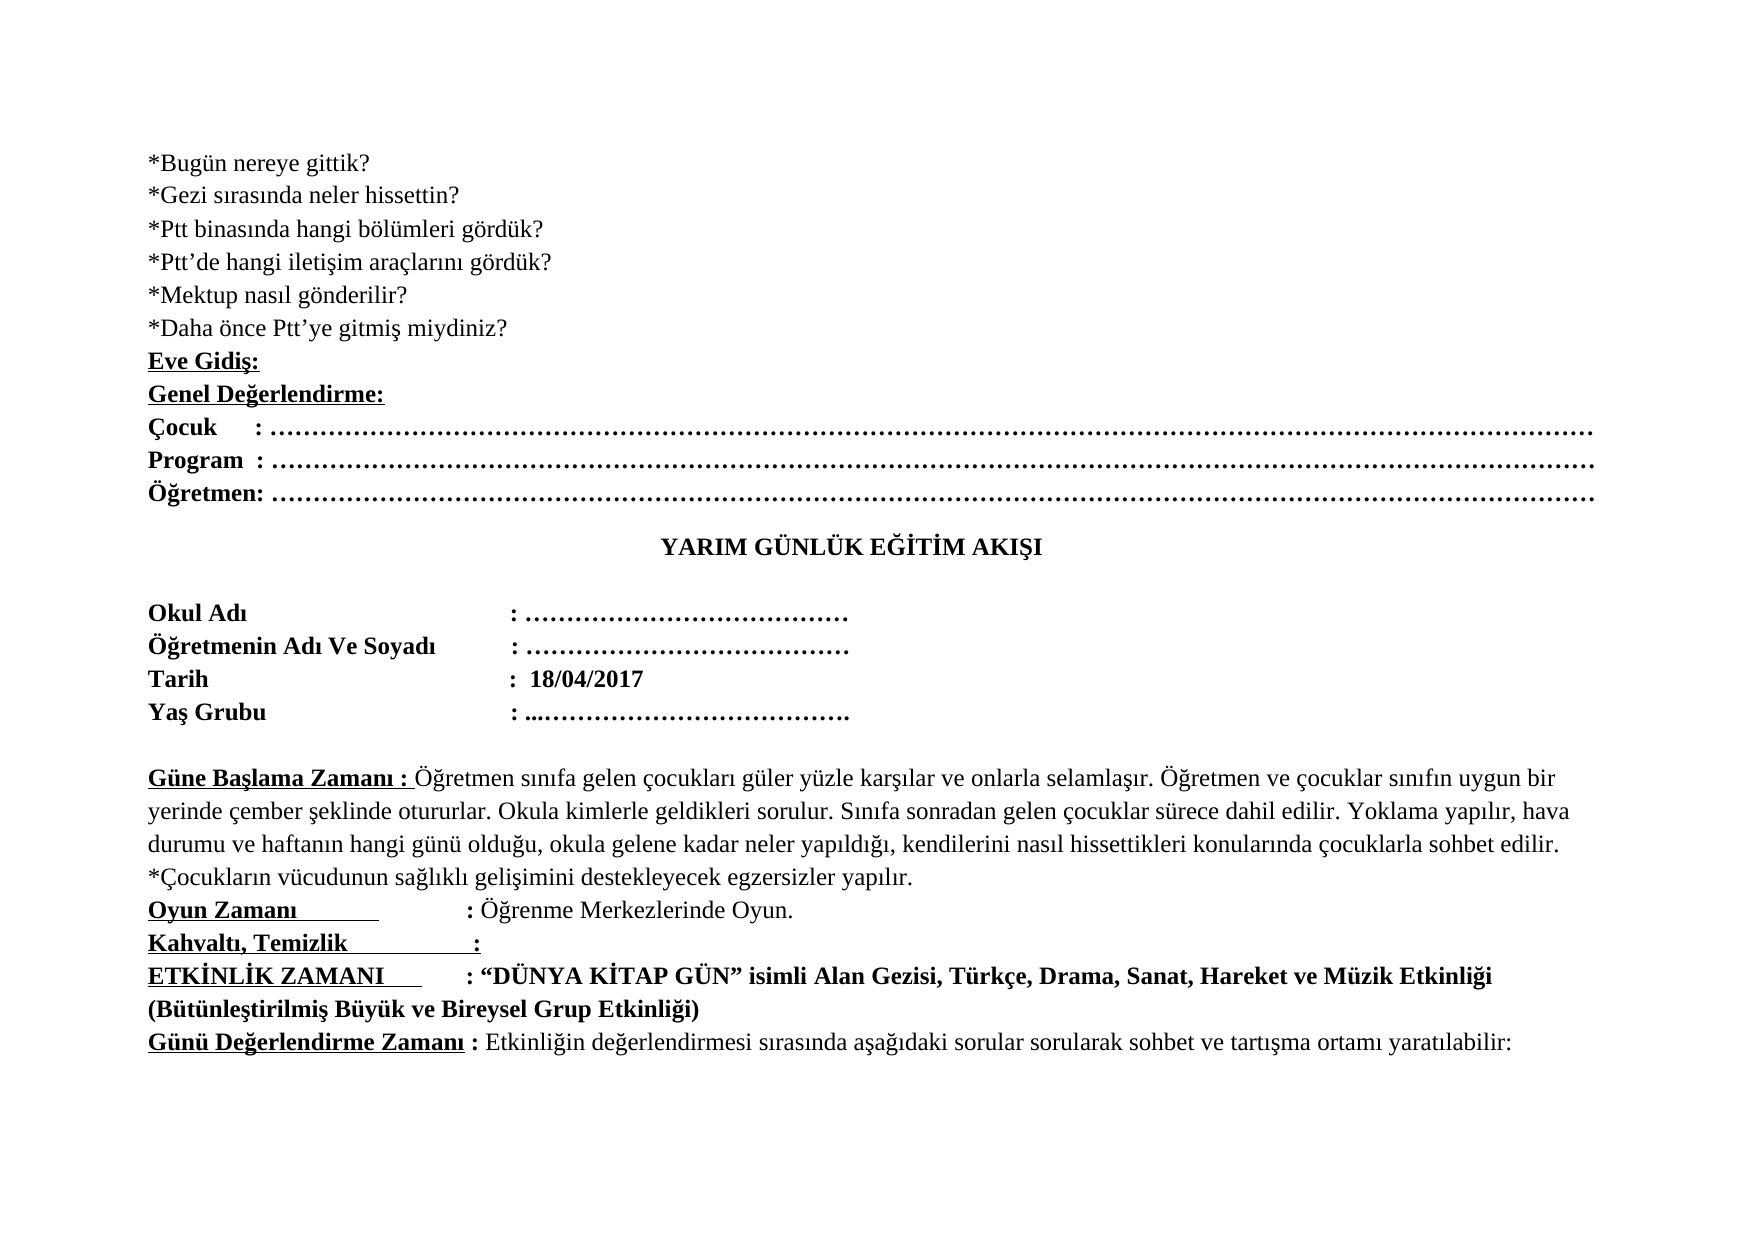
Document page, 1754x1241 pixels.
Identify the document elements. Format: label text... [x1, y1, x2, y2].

list YARIM GÜNLÜK EĞİTİM AKIŞI Okul Adı : ………………………………… Öğretmenin Adı Ve Soyadı : ………………………………… Tarih : 18/04/2017 Yaş Grubu : ...………………………………. Güne Başlama Zamanı : Öğretmen sınıfa gelen çocukları güler yüzle karşılar ve onlarla selamlaşır. Öğretmen ve çocuklar sınıfın uygun bir yerinde çember şeklinde otururlar. Okula kimlerle geldikleri sorulur. Sınıfa sonradan gelen çocuklar sürece dahil edilir. Yoklama yapılır, hava durumu ve haftanın hangi günü olduğu, okula gelene kadar neler yapıldığı, kendilerini nasıl hissettikleri konularında çocuklarla sohbet edilir. [148, 532, 1606, 858]
list Günü Değerlendirme Zamanı : Etkinliğin değerlendirmesi sırasında aşağıdaki sorular sorularak sohbet ve tartışma ortamı yaratılabilir: [148, 1027, 1606, 1056]
list Oyun Zamanı : Öğrenme Merkezlerinde Oyun. Kahvaltı, Temizlik : ETKİNLİK ZAMANI : “DÜNYA KİTAP GÜN” isimli Alan Gezisi, Türkçe, Drama, Sanat, Hareket ve Müzik Etkinliği (Bütünleştirilmiş Büyük ve Bireysel Grup Etkinliği) [148, 895, 1606, 1023]
list *Çocukların vücudunun sağlıklı gelişimini destekleyecek egzersizler yapılır. [148, 862, 1606, 891]
text *Bugün nereye gittik? *Gezi sırasında neler hissettin? *Ptt binasında hangi bölümleri gördük? *Ptt’de hangi iletişim araçlarını gördük? *Mektup nasıl gönderilir? *Daha önce Ptt’ye gitmiş miydiniz? Eve Gidiş: Genel Değerlendirme: Çocuk : …………………………………………………………………………………………………………………………………………… Program : …………………………………………………………………………………………………………………………………………… Öğretmen: …………………………………………………………………………………………………………………………………………… [148, 148, 1606, 507]
